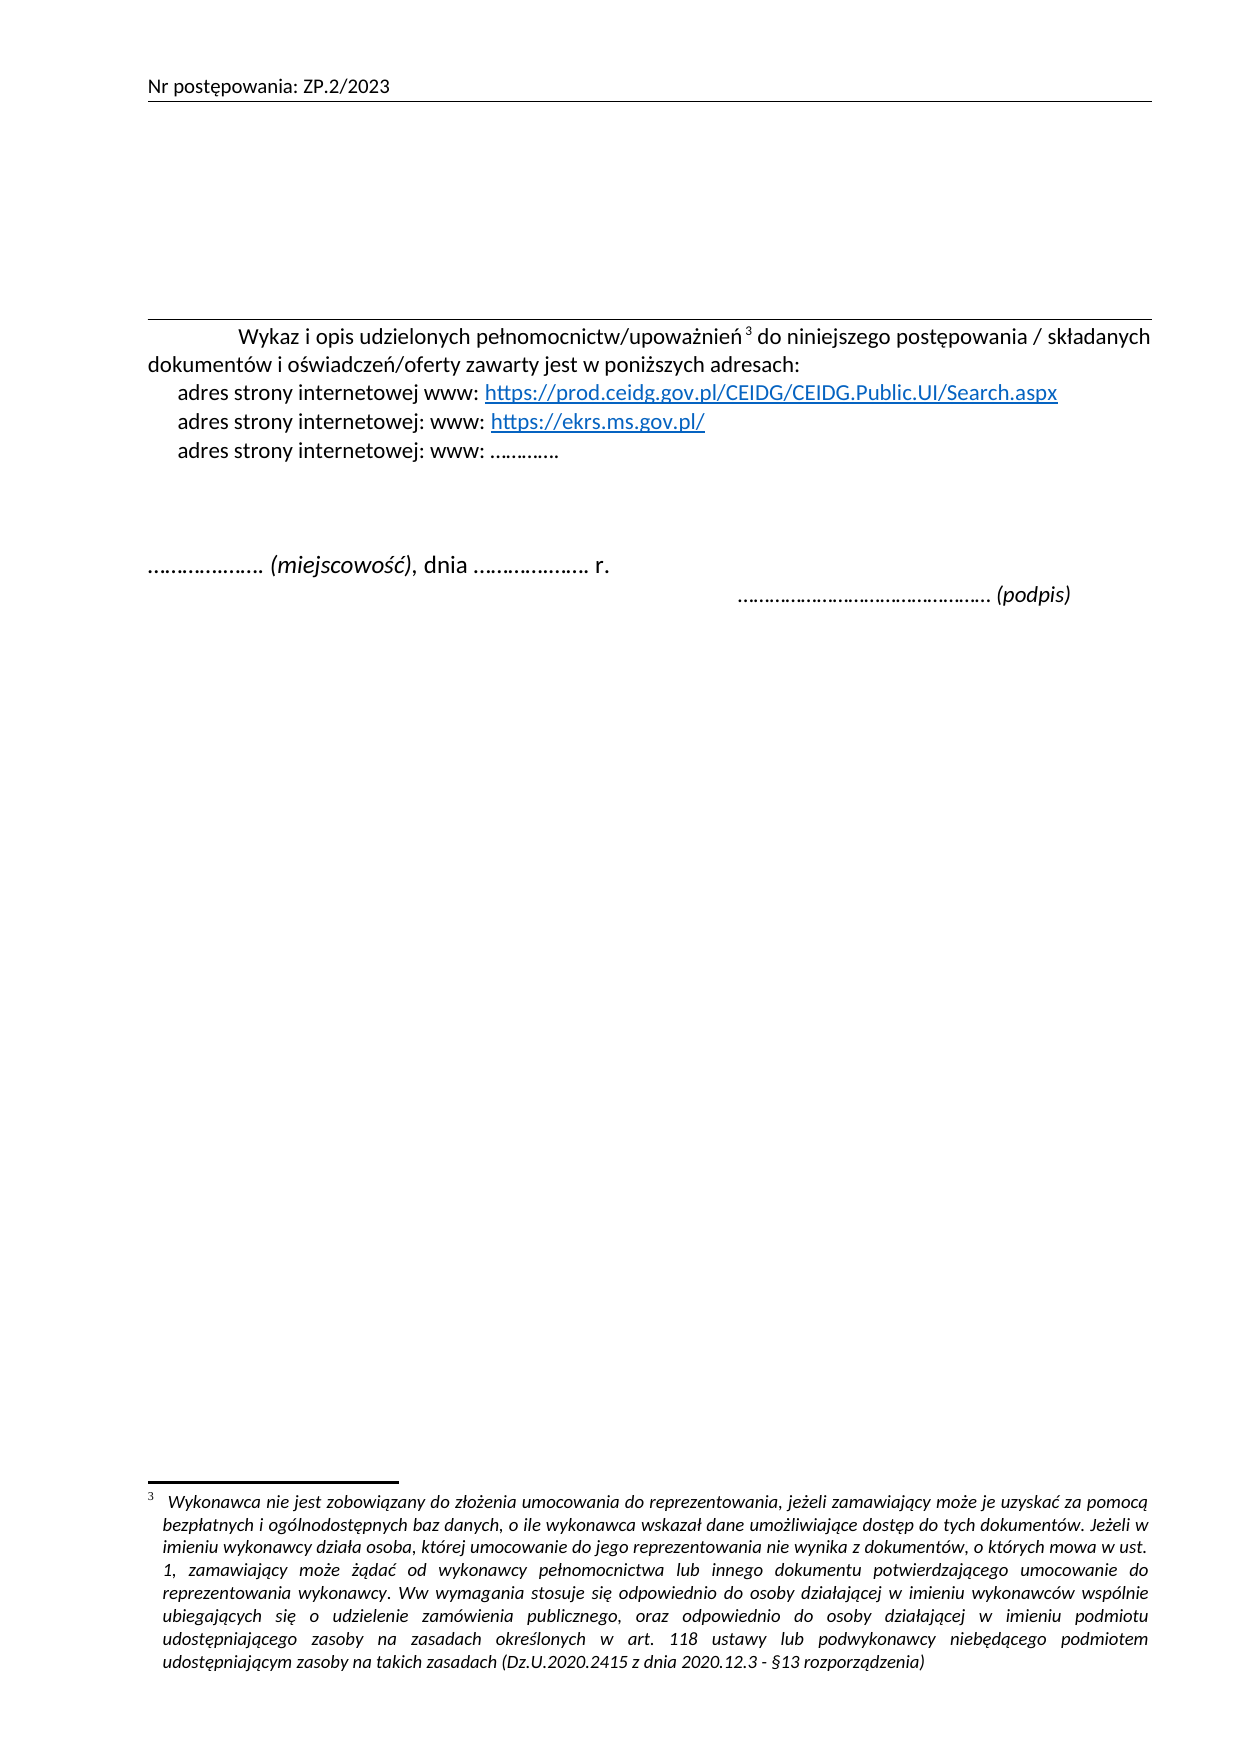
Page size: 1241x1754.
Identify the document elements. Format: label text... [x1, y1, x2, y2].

text Wykaz i opis udzielonych pełnomocnictw/upoważnień do niniejszego postępowania / składanych dokumentów i oświadczeń/oferty zawarty jest w poniższych adresach: [148, 320, 1152, 378]
list adres strony internetowej: www: …………. [148, 436, 1152, 466]
list adres strony internetowej: www: https://ekrs.ms.gov.pl/ [148, 407, 1152, 436]
text ………….……. (miejscowość), dnia ………….……. r. [148, 550, 1152, 580]
list adres strony internetowej www: https://prod.ceidg.gov.pl/CEIDG/CEIDG.Public.UI/Search.aspx [148, 378, 1152, 407]
list ………………………………………… (podpis) [223, 580, 1152, 608]
